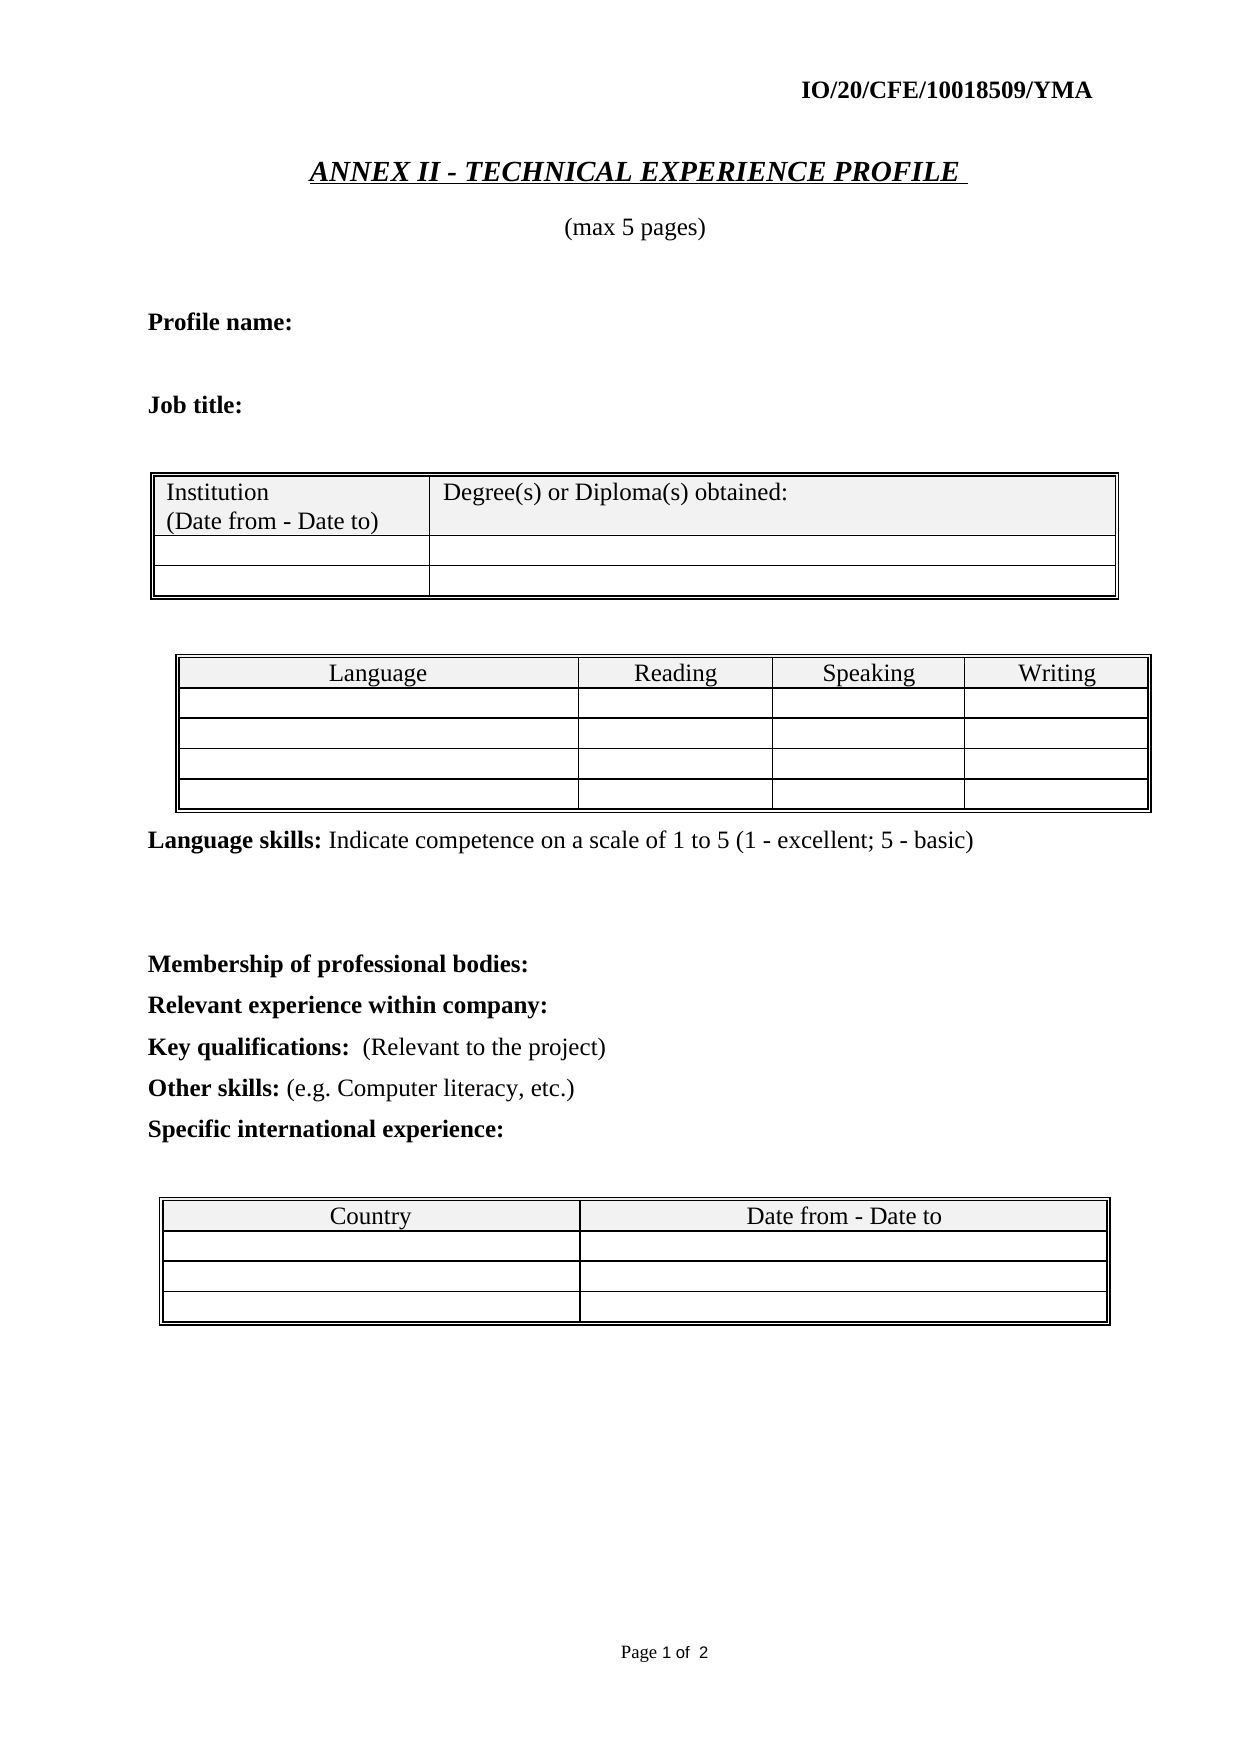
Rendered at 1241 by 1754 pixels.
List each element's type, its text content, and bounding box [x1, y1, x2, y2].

table_cell [773, 780, 964, 808]
table_cell [155, 566, 429, 595]
text Job title: [148, 390, 1092, 418]
text Membership of professional bodies: [148, 949, 1092, 978]
text Key qualifications: (Relevant to the project) [148, 1032, 1092, 1060]
table_header Speaking [773, 658, 964, 687]
table_header Institution (Date from - Date to) [155, 477, 429, 534]
table_cell [965, 689, 1147, 717]
text Relevant experience within company: [148, 990, 1092, 1019]
text Specific international experience: [148, 1114, 1092, 1143]
table_cell [180, 780, 578, 808]
text Language skills: Indicate competence on a scale of 1 to 5 (1 - excellent; 5 - basic) [148, 825, 1092, 854]
table_cell [180, 689, 578, 717]
table_cell [430, 566, 1115, 595]
title ANNEX II - TECHNICAL EXPERIENCE PROFILE [177, 154, 1092, 187]
table_header Writing [965, 658, 1147, 687]
text (max 5 pages) [177, 212, 1092, 241]
table_header Reading [579, 658, 772, 687]
text Other skills: (e.g. Computer literacy, etc.) [148, 1073, 1092, 1102]
table_header Language [180, 658, 578, 687]
table_cell [581, 1262, 1106, 1291]
table_cell [579, 689, 772, 717]
table_cell [965, 749, 1147, 778]
table_header Degree(s) or Diploma(s) obtained: [430, 477, 1115, 534]
table_cell [180, 719, 578, 748]
table_header Date from - Date to [581, 1201, 1106, 1230]
table_cell [581, 1292, 1106, 1321]
table_cell [773, 719, 964, 748]
table_cell [180, 749, 578, 778]
table_cell [579, 780, 772, 808]
table_cell [579, 719, 772, 748]
table_cell [773, 749, 964, 778]
text Profile name: [148, 307, 1092, 336]
table_cell [579, 749, 772, 778]
table_header Country [164, 1201, 579, 1230]
table_cell [155, 536, 429, 565]
table_cell [965, 780, 1147, 808]
table_cell [164, 1232, 579, 1260]
table_cell [430, 536, 1115, 565]
table_cell [965, 719, 1147, 748]
table_cell [581, 1232, 1106, 1260]
table_cell [164, 1292, 579, 1321]
table_cell [773, 689, 964, 717]
table_cell [164, 1262, 579, 1291]
